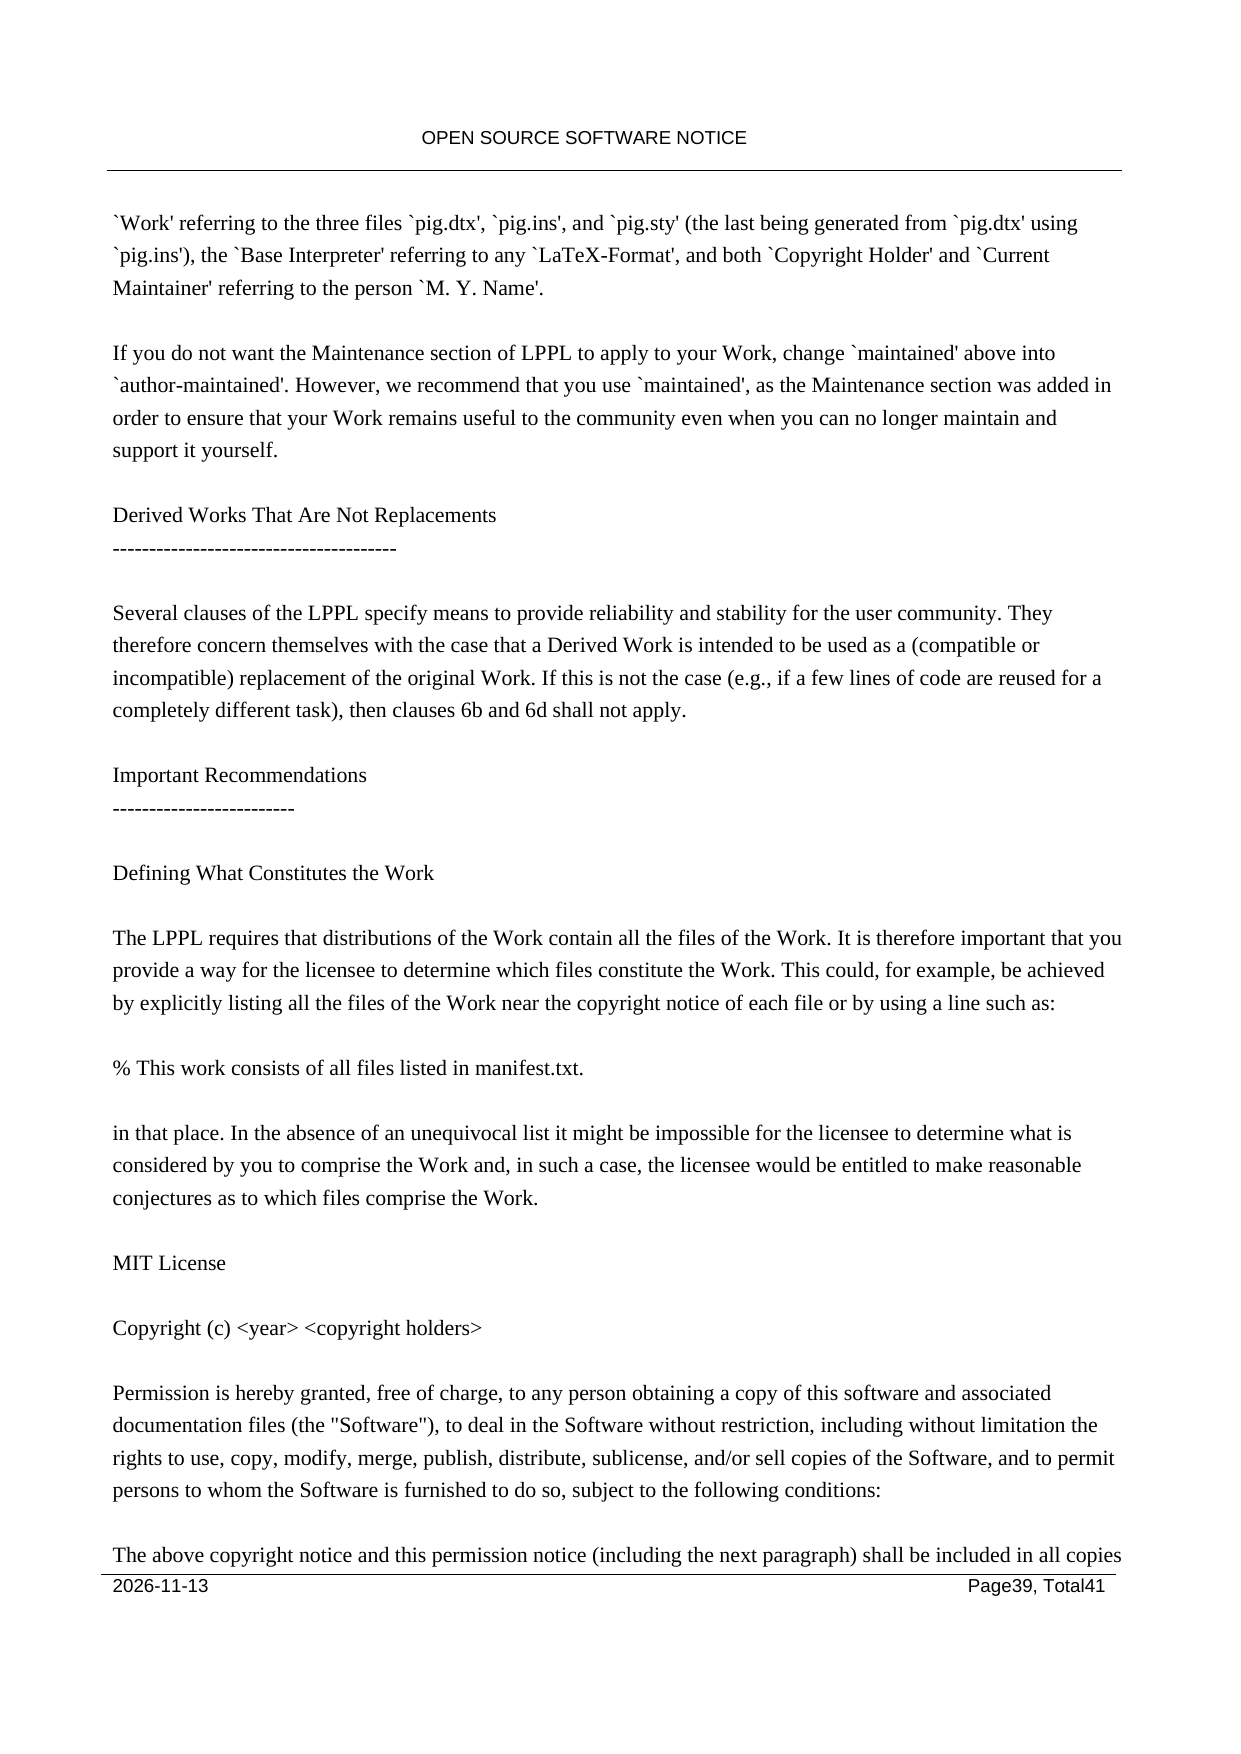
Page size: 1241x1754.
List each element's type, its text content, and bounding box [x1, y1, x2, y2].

text Derived Works That Are Not Replacements [112, 499, 1128, 531]
text The LPPL requires that distributions of the Work contain all the files of the Work. It is therefore important that you provide a way for the licensee to determine which files constitute the Work. This could, for example, be achieved by explicitly listing all the files of the Work near the copyright notice of each file or by using a line such as: [112, 921, 1128, 1019]
text --------------------------------------- [112, 531, 1128, 564]
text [112, 206, 1128, 304]
text Several clauses of the LPPL specify means to provide reliability and stability for the user community. They therefore concern themselves with the case that a Derived Work is intended to be used as a (compatible or incompatible) replacement of the original Work. If this is not the case (e.g., if a few lines of code are reused for a completely different task), then clauses 6b and 6d shall not apply. [112, 596, 1128, 726]
text ------------------------- [112, 791, 1128, 824]
text Defining What Constitutes the Work [112, 856, 1128, 889]
text If you do not want the Maintenance section of LPPL to apply to your Work, change `maintained' above into `author-maintained'. However, we recommend that you use `maintained', as the Maintenance section was added in order to ensure that your Work remains useful to the community even when you can no longer maintain and support it yourself. [112, 336, 1128, 466]
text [112, 1116, 1128, 1571]
text % This work consists of all files listed in manifest.txt. [112, 1051, 1128, 1084]
text Important Recommendations [112, 759, 1128, 791]
